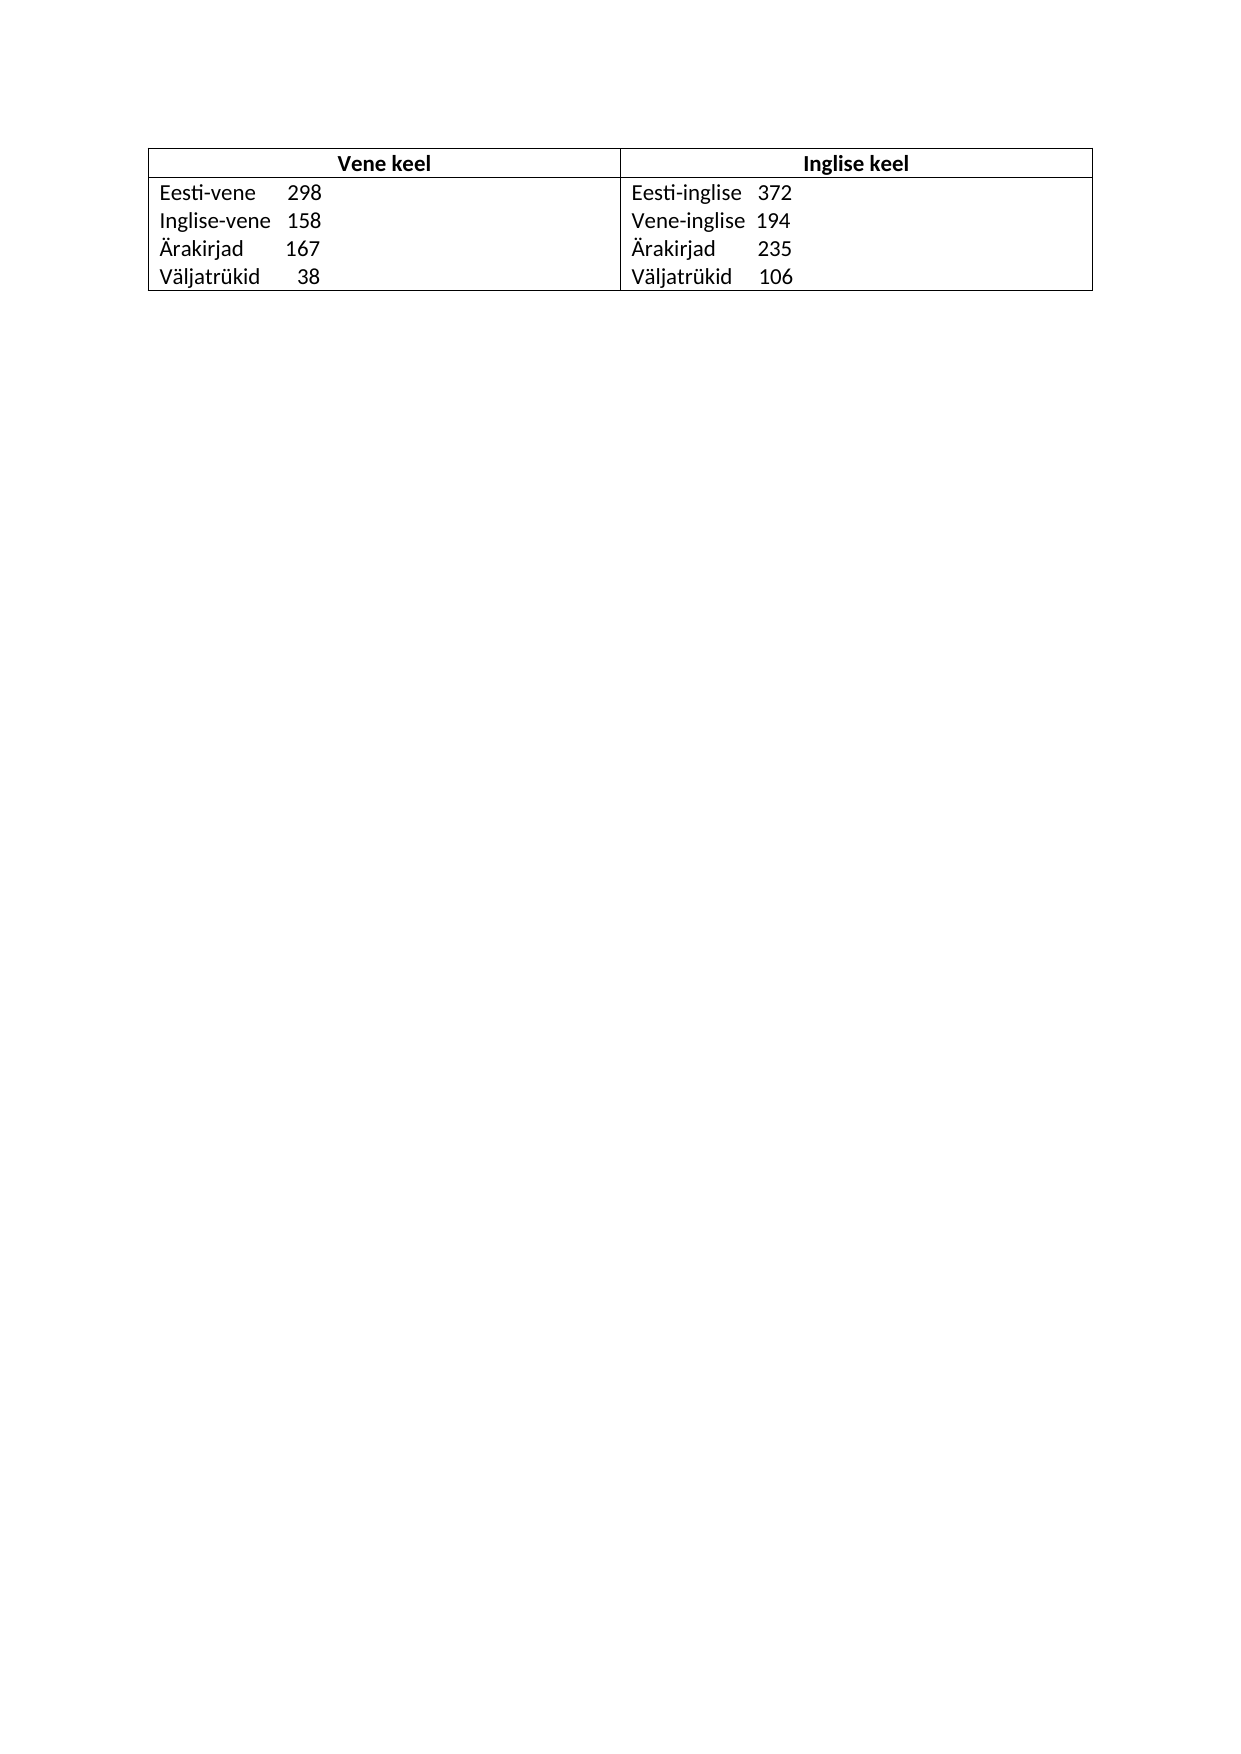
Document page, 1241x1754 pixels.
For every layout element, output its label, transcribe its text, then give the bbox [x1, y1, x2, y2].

table_header Inglise keel [621, 149, 1092, 177]
table_header Vene keel [149, 149, 620, 177]
table_cell Eesti-vene 298 Inglise-vene 158 Ärakirjad 167 Väljatrükid 38 [149, 178, 620, 290]
table_cell Eesti-inglise 372 Vene-inglise 194 Ärakirjad 235 Väljatrükid 106 [621, 178, 1092, 290]
